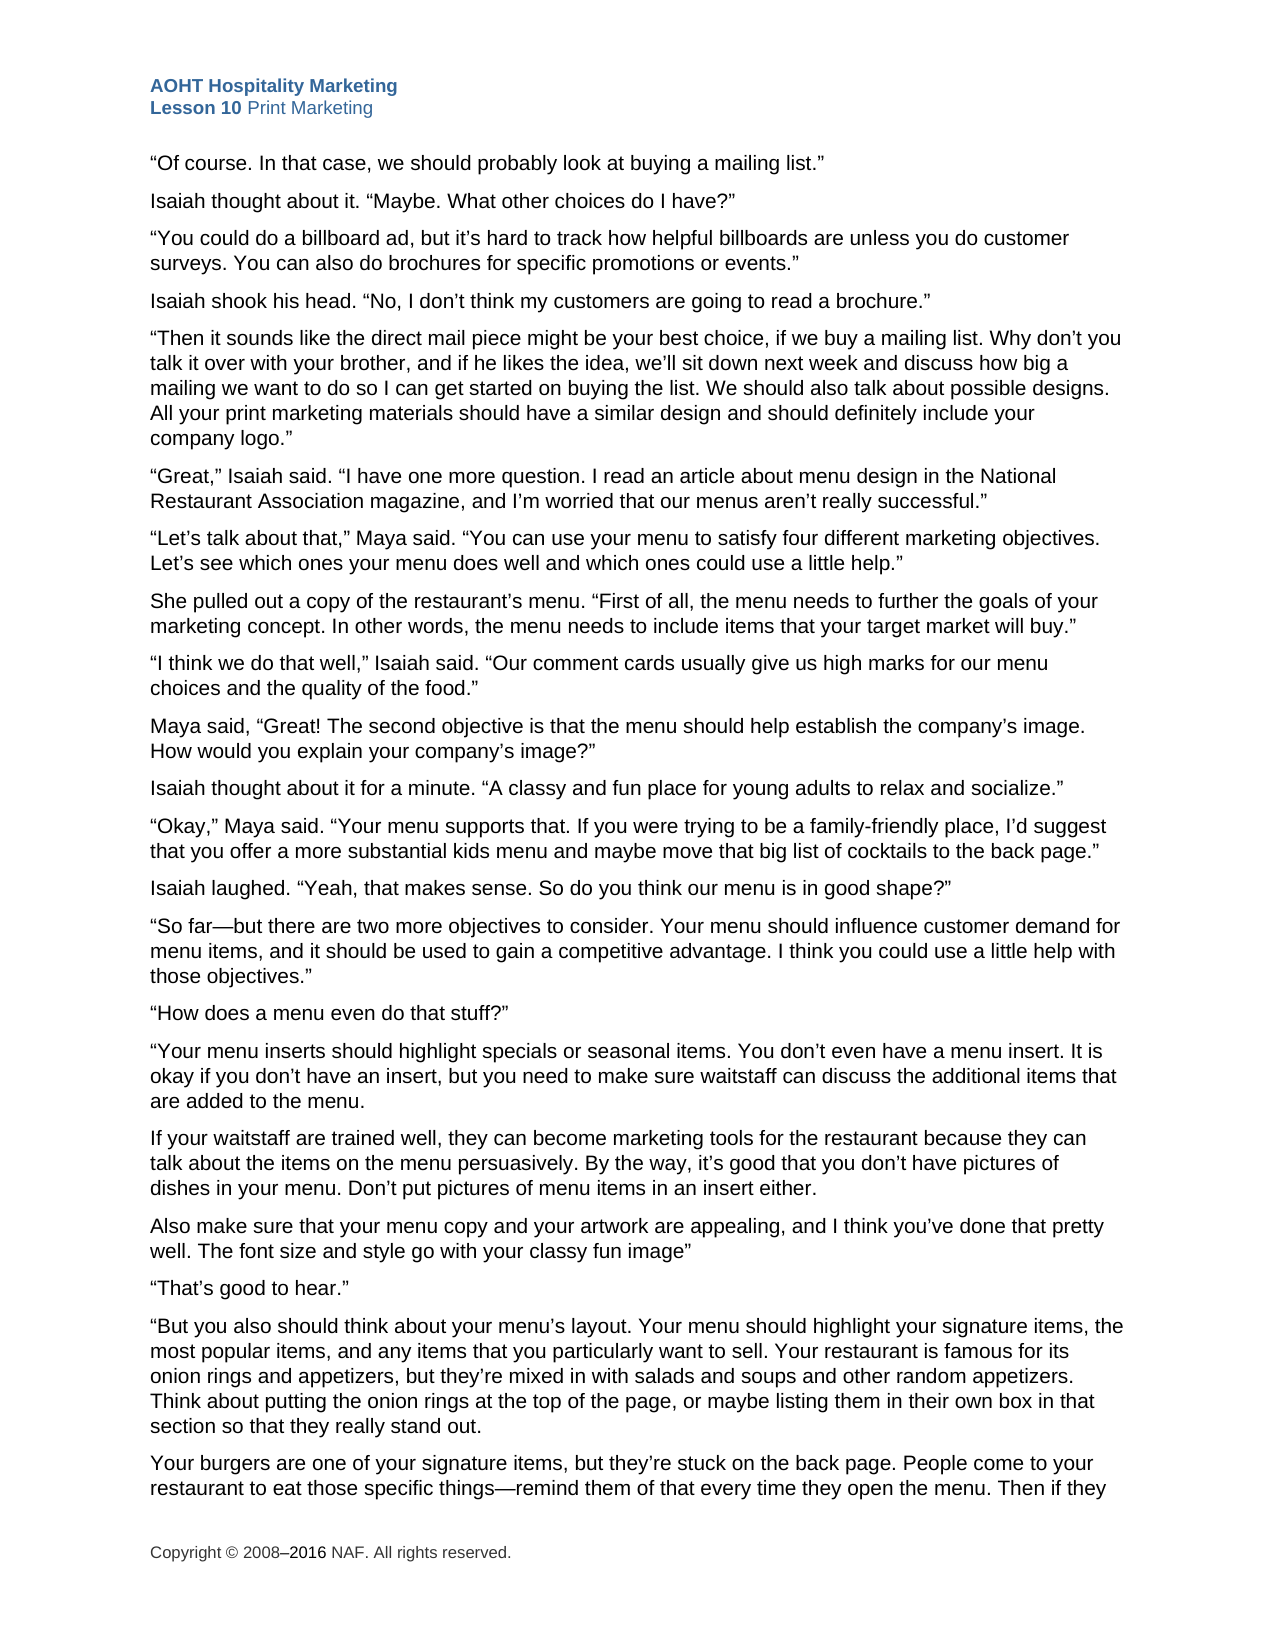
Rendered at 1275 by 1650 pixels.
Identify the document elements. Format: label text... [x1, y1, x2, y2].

text “You could do a billboard ad, but it’s hard to track how helpful billboards are unless you do customer surveys. You can also do brochures for specific promotions or events.” [150, 225, 1125, 275]
text If your waitstaff are trained well, they can become marketing tools for the restaurant because they can talk about the items on the menu persuasively. By the way, it’s good that you don’t have pictures of dishes in your menu. Don’t put pictures of menu items in an insert either. [150, 1125, 1125, 1200]
text “Okay,” Maya said. “Your menu supports that. If you were trying to be a family-friendly place, I’d suggest that you offer a more substantial kids menu and maybe move that big list of cocktails to the back page.” [150, 812, 1125, 862]
text “So far—but there are two more objectives to consider. Your menu should influence customer demand for menu items, and it should be used to gain a competitive advantage. I think you could use a little help with those objectives.” [150, 912, 1125, 987]
text Isaiah laughed. “Yeah, that makes sense. So do you think our menu is in good shape?” [150, 875, 1125, 900]
text Maya said, “Great! The second objective is that the menu should help establish the company’s image. How would you explain your company’s image?” [150, 712, 1125, 762]
text “Then it sounds like the direct mail piece might be your best choice, if we buy a mailing list. Why don’t you talk it over with your brother, and if he likes the idea, we’ll sit down next week and discuss how big a mailing we want to do so I can get started on buying the list. We should also talk about possible designs. All your print marketing materials should have a similar design and should definitely include your company logo.” [150, 325, 1125, 450]
text “But you also should think about your menu’s layout. Your menu should highlight your signature items, the most popular items, and any items that you particularly want to sell. Your restaurant is famous for its onion rings and appetizers, but they’re mixed in with salads and soups and other random appetizers. Think about putting the onion rings at the top of the page, or maybe listing them in their own box in that section so that they really stand out. [150, 1312, 1125, 1437]
text Isaiah thought about it. “Maybe. What other choices do I have?” [150, 187, 1125, 212]
text Also make sure that your menu copy and your artwork are appealing, and I think you’ve done that pretty well. The font size and style go with your classy fun image” [150, 1212, 1125, 1262]
text “Let’s talk about that,” Maya said. “You can use your menu to satisfy four different marketing objectives. Let’s see which ones your menu does well and which ones could use a little help.” [150, 525, 1125, 575]
text Isaiah thought about it for a minute. “A classy and fun place for young adults to relax and socialize.” [150, 775, 1125, 800]
text “That’s good to hear.” [150, 1275, 1125, 1300]
text She pulled out a copy of the restaurant’s menu. “First of all, the menu needs to further the goals of your marketing concept. In other words, the menu needs to include items that your target market will buy.” [150, 587, 1125, 637]
text Isaiah shook his head. “No, I don’t think my customers are going to read a brochure.” [150, 287, 1125, 312]
text “Of course. In that case, we should probably look at buying a mailing list.” [150, 150, 1125, 175]
text “I think we do that well,” Isaiah said. “Our comment cards usually give us high marks for our menu choices and the quality of the food.” [150, 650, 1125, 700]
text “Great,” Isaiah said. “I have one more question. I read an article about menu design in the National Restaurant Association magazine, and I’m worried that our menus aren’t really successful.” [150, 462, 1125, 512]
text “Your menu inserts should highlight specials or seasonal items. You don’t even have a menu insert. It is okay if you don’t have an insert, but you need to make sure waitstaff can discuss the additional items that are added to the menu. [150, 1037, 1125, 1112]
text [150, 1450, 1125, 1500]
text “How does a menu even do that stuff?” [150, 1000, 1125, 1025]
